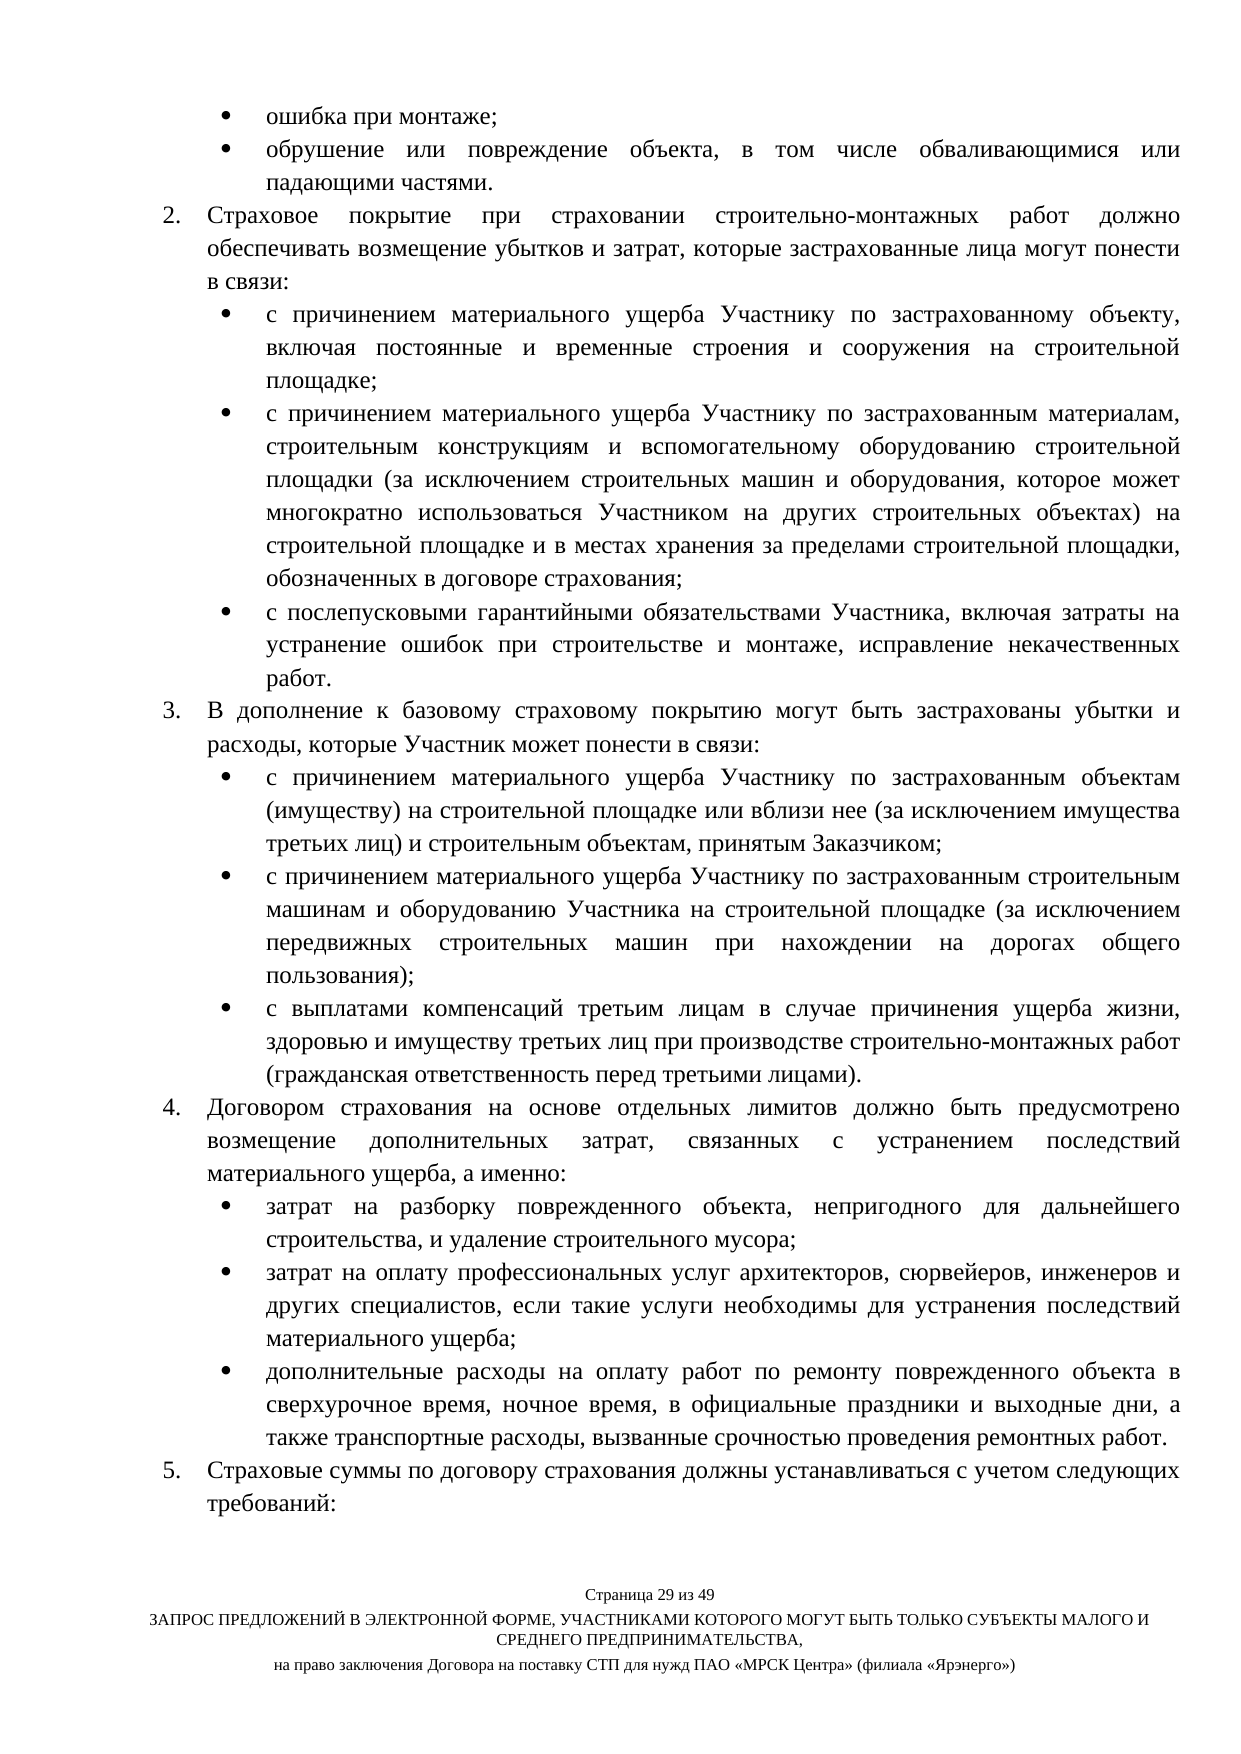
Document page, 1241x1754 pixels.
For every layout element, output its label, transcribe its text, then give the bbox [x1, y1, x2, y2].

list с причинением материального ущерба Участнику по застрахованным строительным машинам и оборудованию Участника на строительной площадке (за исключением передвижных строительных машин при нахождении на дорогах общего пользования); [222, 861, 1181, 988]
list Страховые суммы по договору страхования должны устанавливаться с учетом следующих требований: [162, 1455, 1181, 1517]
list обрушение или повреждение объекта, в том числе обваливающимися или падающими частями. [222, 134, 1181, 196]
list с послепусковыми гарантийными обязательствами Участника, включая затраты на устранение ошибок при строительстве и монтаже, исправление некачественных работ. [222, 597, 1181, 691]
list затрат на оплату профессиональных услуг архитекторов, сюрвейеров, инженеров и других специалистов, если такие услуги необходимы для устранения последствий материального ущерба; [222, 1257, 1181, 1352]
list с причинением материального ущерба Участнику по застрахованным материалам, строительным конструкциям и вспомогательному оборудованию строительной площадки (за исключением строительных машин и оборудования, которое может многократно использоваться Участником на других строительных объектах) на строительной площадке и в местах хранения за пределами строительной площадки, обозначенных в договоре страхования; [222, 398, 1181, 592]
list затрат на разборку поврежденного объекта, непригодного для дальнейшего строительства, и удаление строительного мусора; [222, 1191, 1181, 1253]
list Страховое покрытие при страховании строительно-монтажных работ должно обеспечивать возмещение убытков и затрат, которые застрахованные лица могут понести в связи: [162, 200, 1181, 295]
list с причинением материального ущерба Участнику по застрахованному объекту, включая постоянные и временные строения и сооружения на строительной площадке; [222, 299, 1181, 394]
list с выплатами компенсаций третьим лицам в случае причинения ущерба жизни, здоровью и имуществу третьих лиц при производстве строительно-монтажных работ (гражданская ответственность перед третьими лицами). [222, 993, 1181, 1088]
list В дополнение к базовому страховому покрытию могут быть застрахованы убытки и расходы, которые Участник может понести в связи: [162, 696, 1181, 757]
list с причинением материального ущерба Участнику по застрахованным объектам (имуществу) на строительной площадке или вблизи нее (за исключением имущества третьих лиц) и строительным объектам, принятым Заказчиком; [222, 762, 1181, 856]
list дополнительные расходы на оплату работ по ремонту поврежденного объекта в сверхурочное время, ночное время, в официальные праздники и выходные дни, а также транспортные расходы, вызванные срочностью проведения ремонтных работ. [222, 1356, 1181, 1451]
list ошибка при монтаже; [222, 101, 1181, 130]
list Договором страхования на основе отдельных лимитов должно быть предусмотрено возмещение дополнительных затрат, связанных с устранением последствий материального ущерба, а именно: [162, 1092, 1181, 1187]
